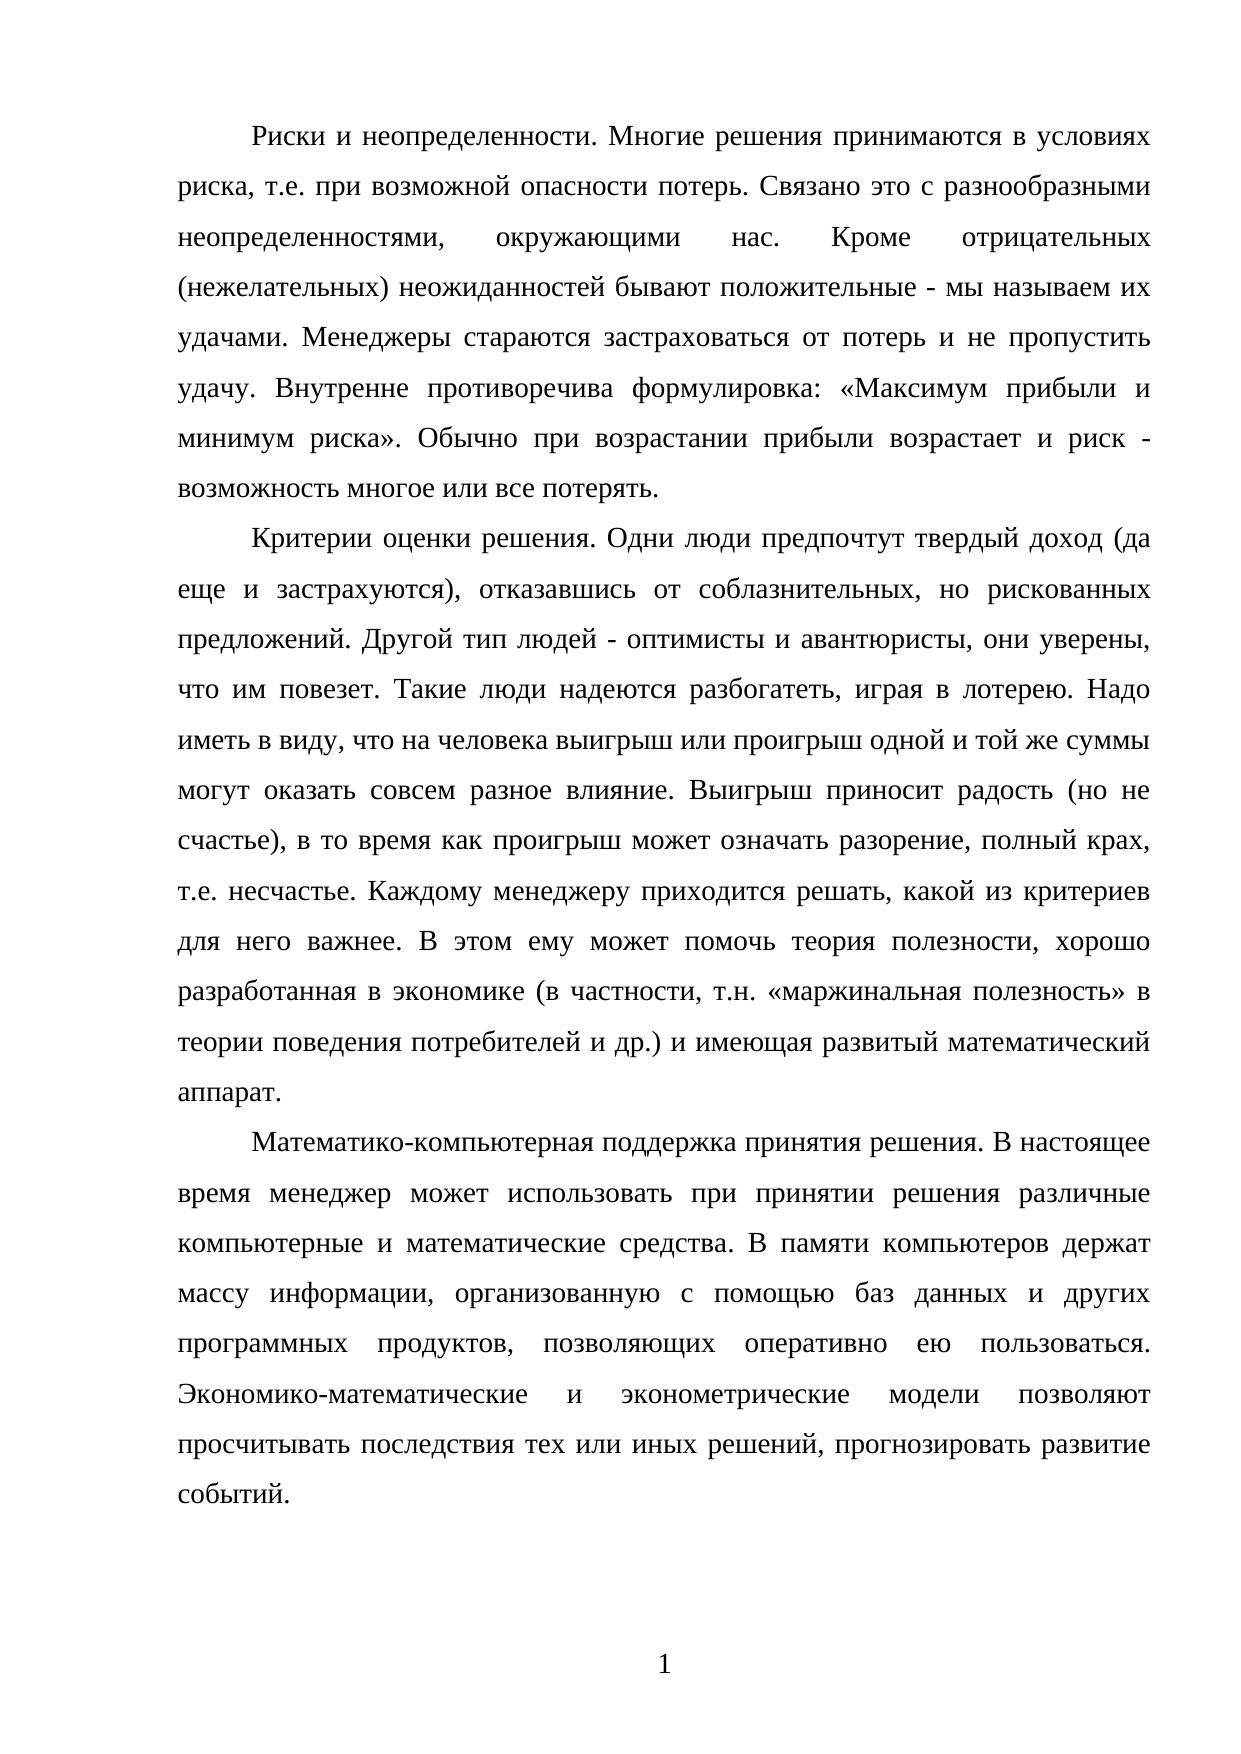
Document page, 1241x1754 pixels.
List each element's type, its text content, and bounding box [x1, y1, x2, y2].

text Критерии оценки решения. Одни люди предпочтут твердый доход (да еще и застрахуются), отказавшись от соблазнительных, но рискованных предложений. Другой тип людей - оптимисты и авантюристы, они уверены, что им повезет. Такие люди надеются разбогатеть, играя в лотерею. Надо иметь в виду, что на человека выигрыш или проигрыш одной и той же суммы могут оказать совсем разное влияние. Выигрыш приносит радость (но не счастье), в то время как проигрыш может означать разорение, полный крах, т.е. несчастье. Каждому менеджеру приходится решать, какой из критериев для него важнее. В этом ему может помочь теория полезности, хорошо разработанная в экономике (в частности, т.н. «маржинальная полезность» в теории поведения потребителей и др.) и имеющая развитый математический аппарат. [177, 521, 1152, 1108]
text Математико-компьютерная поддержка принятия решения. В настоящее время менеджер может использовать при принятии решения различные компьютерные и математические средства. В памяти компьютеров держат массу информации, организованную с помощью баз данных и других программных продуктов, позволяющих оперативно ею пользоваться. Экономико-математические и эконометрические модели позволяют просчитывать последствия тех или иных решений, прогнозировать развитие событий. [177, 1124, 1152, 1510]
text Риски и неопределенности. Многие решения принимаются в условиях риска, т.е. при возможной опасности потерь. Связано это с разнообразными неопределенностями, окружающими нас. Кроме отрицательных (нежелательных) неожиданностей бывают положительные - мы называем их удачами. Менеджеры стараются застраховаться от потерь и не пропустить удачу. Внутренне противоречива формулировка: «Максимум прибыли и минимум риска». Обычно при возрастании прибыли возрастает и риск - возможность многое или все потерять. [177, 118, 1152, 504]
